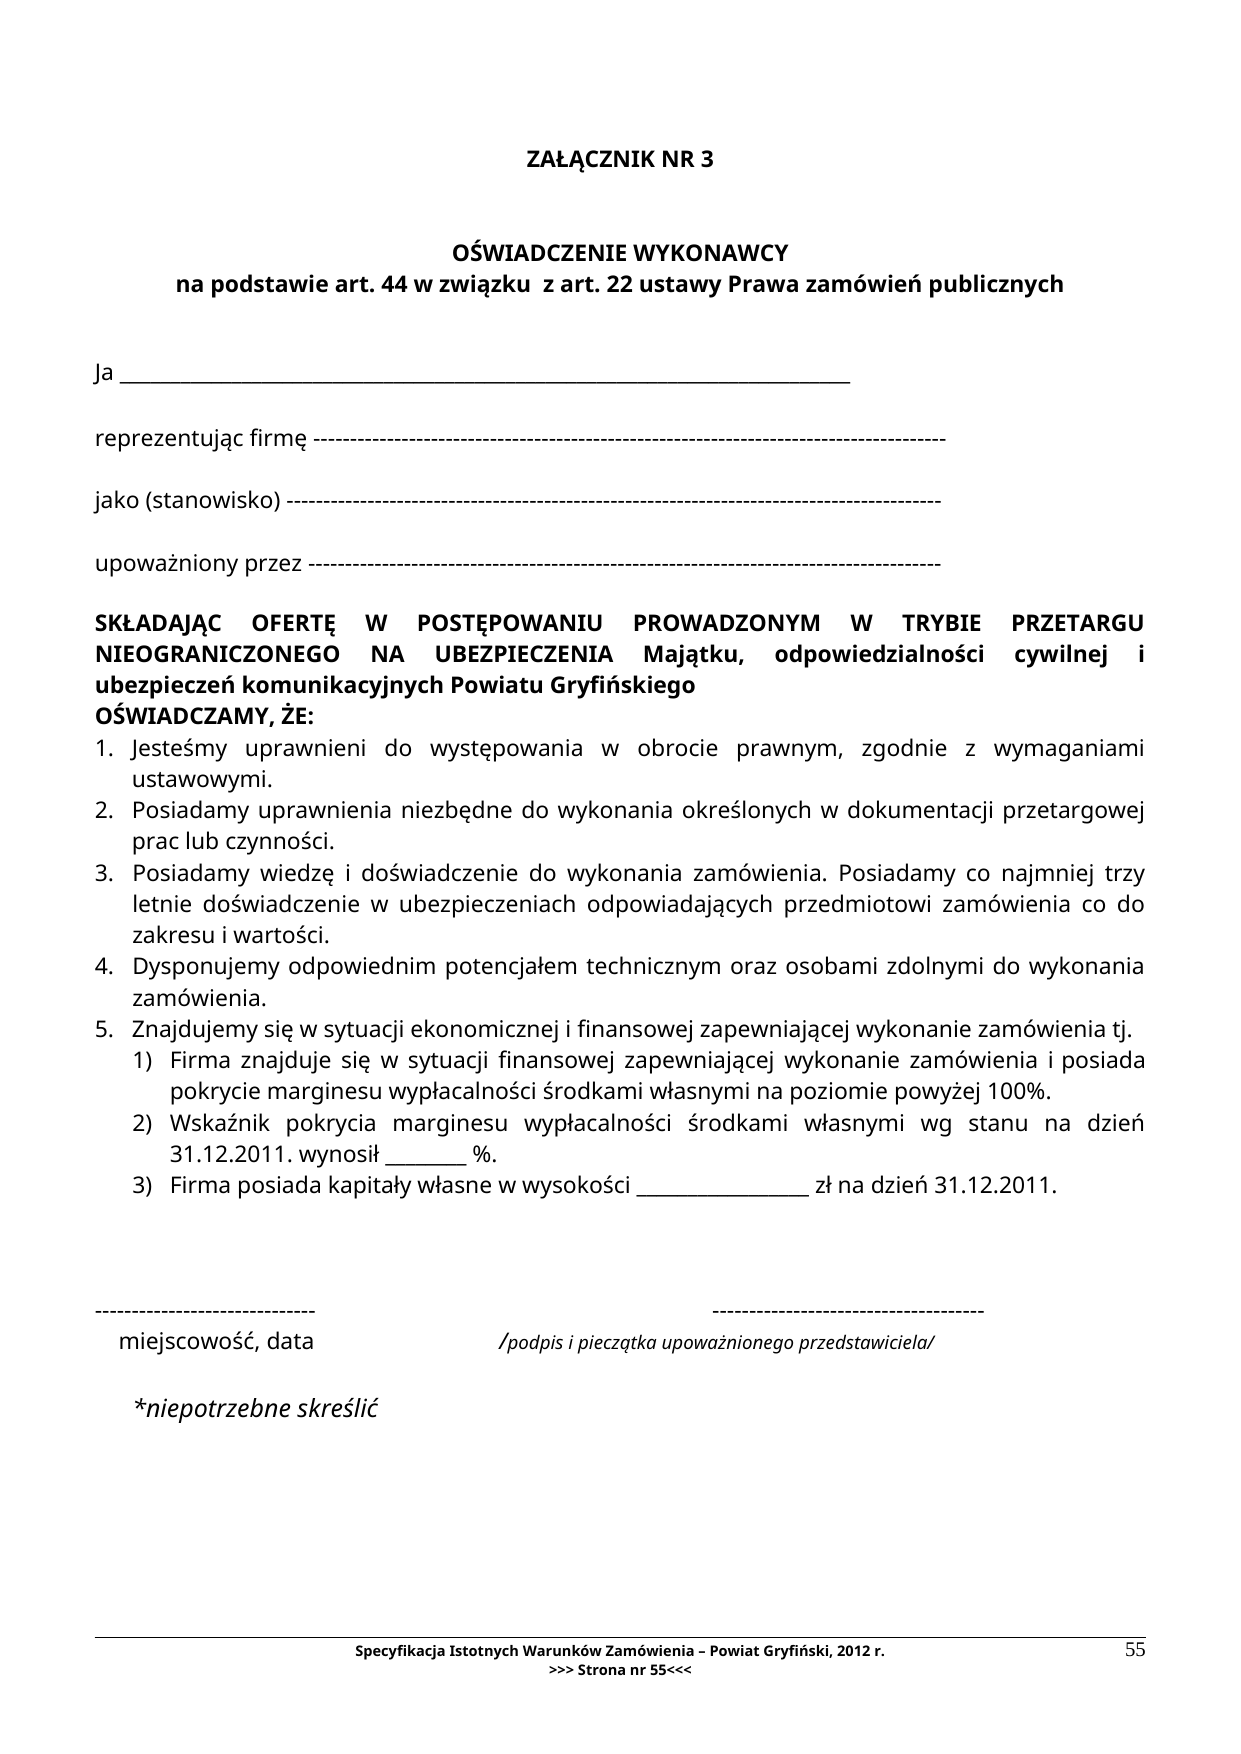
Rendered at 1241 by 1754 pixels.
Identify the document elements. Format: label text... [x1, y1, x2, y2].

list Firma posiada kapitały własne w wysokości _________________ zł na dzień 31.12.2011. [132, 1169, 1146, 1200]
text na podstawie art. 44 w związku z art. 22 ustawy Prawa zamówień publicznych [94, 268, 1146, 300]
text SKŁADAJĄC OFERTĘ W POSTĘPOWANIU PROWADZONYM W TRYBIE PRZETARGU NIEOGRANICZONEGO NA UBEZPIECZENIA Majątku, odpowiedzialności cywilnej i ubezpieczeń komunikacyjnych Powiatu Gryfińskiego [94, 607, 1146, 700]
list Posiadamy uprawnienia niezbędne do wykonania określonych w dokumentacji przetargowej prac lub czynności. [94, 794, 1146, 857]
text reprezentując firmę -------------------------------------------------------------------------------------- [94, 422, 1146, 453]
list Firma znajduje się w sytuacji finansowej zapewniającej wykonanie zamówienia i posiada pokrycie marginesu wypłacalności środkami własnymi na poziomie powyżej 100%. [132, 1044, 1146, 1107]
text OŚWIADCZAMY, ŻE: [94, 700, 1146, 732]
text jako (stanowisko) ----------------------------------------------------------------------------------------- [94, 484, 1146, 516]
subtitle Ja ________________________________________________________________________ [94, 356, 1146, 387]
list Wskaźnik pokrycia marginesu wypłacalności środkami własnymi wg stanu na dzień 31.12.2011. wynosił ________ %. [132, 1107, 1146, 1169]
text upoważniony przez -------------------------------------------------------------------------------------- [94, 547, 1146, 578]
text miejscowość, data /podpis i pieczątka upoważnionego przedstawiciela/ [94, 1325, 1146, 1357]
text ------------------------------ ------------------------------------- [94, 1294, 1146, 1325]
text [132, 1391, 1146, 1425]
list Posiadamy wiedzę i doświadczenie do wykonania zamówienia. Posiadamy co najmniej trzy letnie doświadczenie w ubezpieczeniach odpowiadających przedmiotowi zamówienia co do zakresu i wartości. [94, 857, 1146, 950]
list Znajdujemy się w sytuacji ekonomicznej i finansowej zapewniającej wykonanie zamówienia tj. [94, 1013, 1146, 1044]
text ZAŁĄCZNIK NR 3 [94, 143, 1146, 175]
text OŚWIADCZENIE WYKONAWCY [94, 237, 1146, 268]
list Jesteśmy uprawnieni do występowania w obrocie prawnym, zgodnie z wymaganiami ustawowymi. [94, 732, 1146, 794]
list Dysponujemy odpowiednim potencjałem technicznym oraz osobami zdolnymi do wykonania zamówienia. [94, 950, 1146, 1013]
